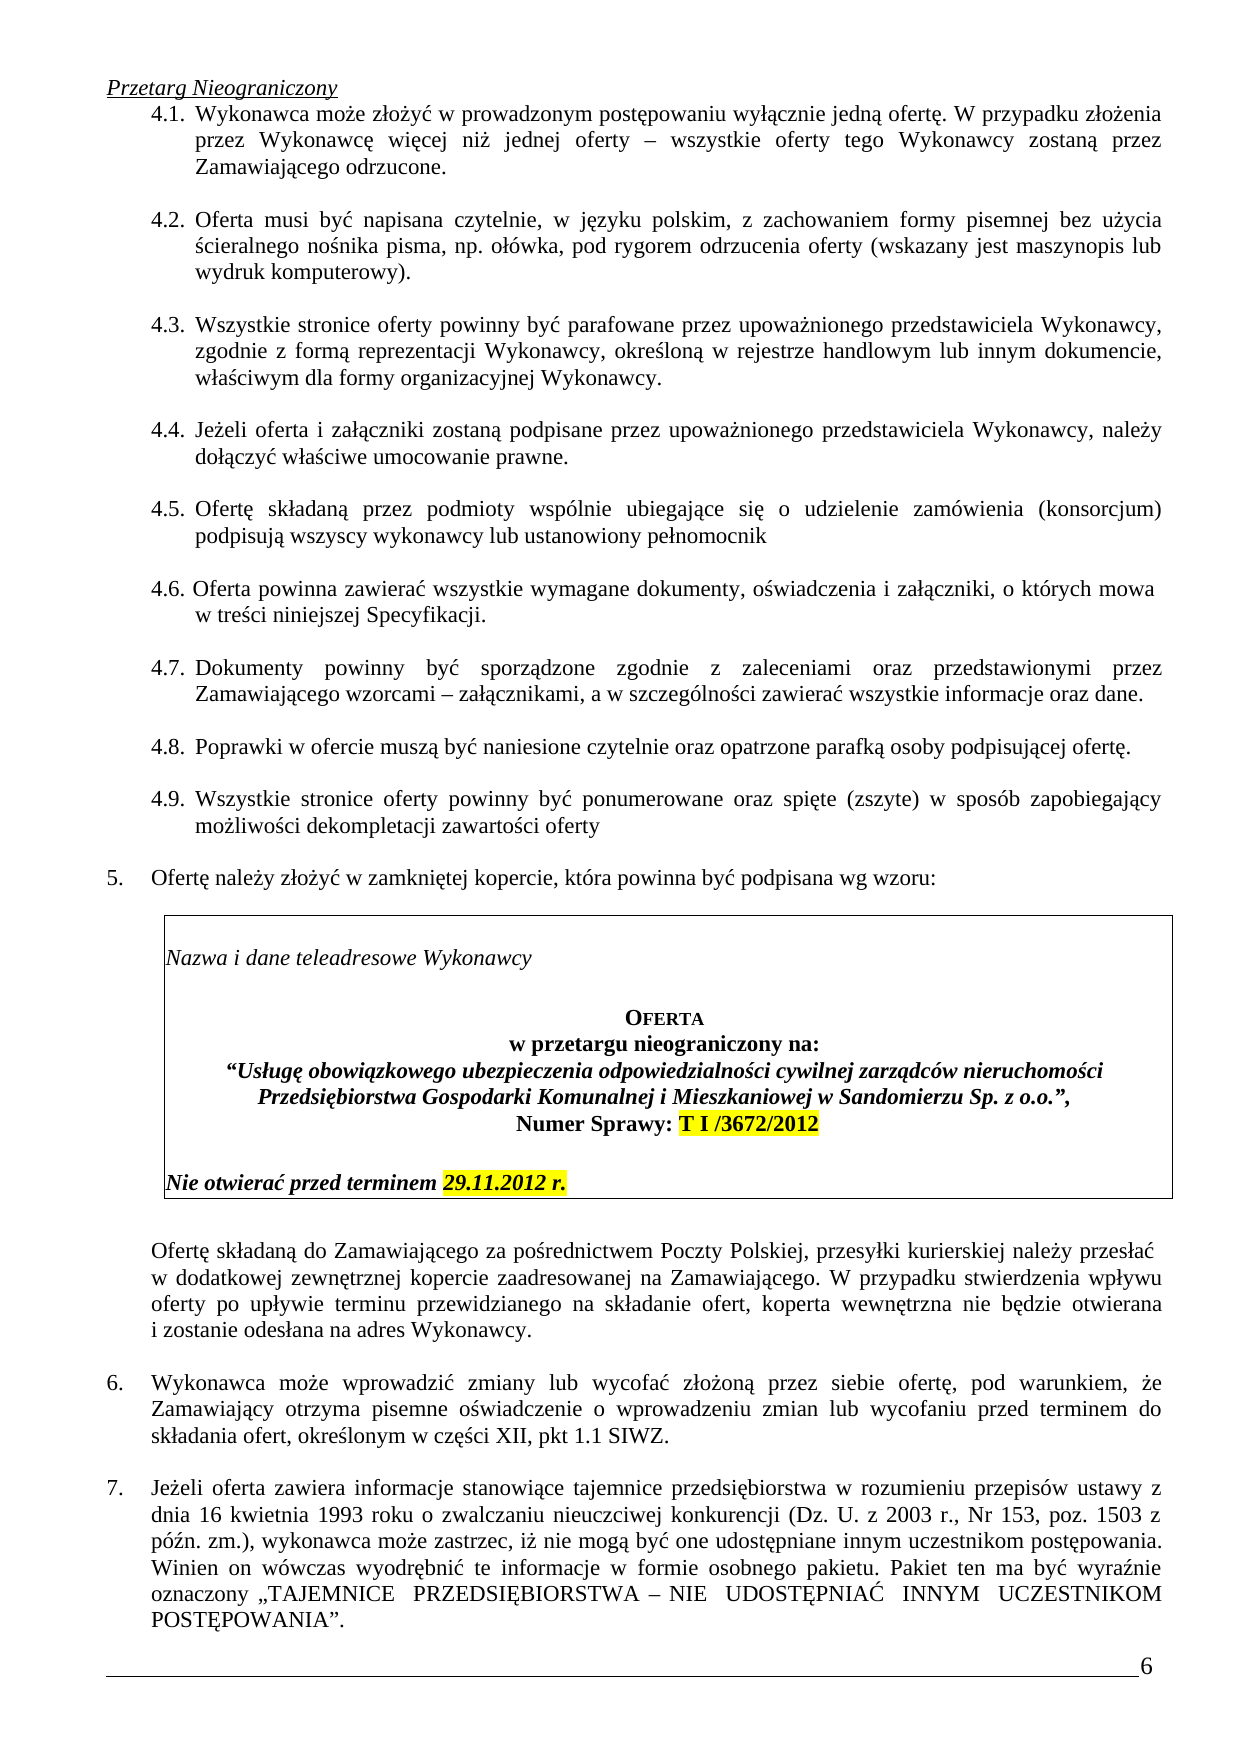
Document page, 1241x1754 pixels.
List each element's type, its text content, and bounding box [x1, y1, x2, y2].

text 4.8. Poprawki w ofercie muszą być naniesione czytelnie oraz opatrzone parafką osoby podpisującej ofertę. [151, 733, 1163, 759]
text Ofertę składaną do Zamawiającego za pośrednictwem Poczty Polskiej, przesyłki kurierskiej należy przesłać w dodatkowej zewnętrznej kopercie zaadresowanej na Zamawiającego. W przypadku stwierdzenia wpływu oferty po upływie terminu przewidzianego na składanie ofert, koperta wewnętrzna nie będzie otwierana i zostanie odesłana na adres Wykonawcy. [151, 1237, 1163, 1343]
list Wykonawca może wprowadzić zmiany lub wycofać złożoną przez siebie ofertę, pod warunkiem, że Zamawiający otrzyma pisemne oświadczenie o wprowadzeniu zmian lub wycofaniu przed terminem do składania ofert, określonym w części XII, pkt 1.1 SIWZ. [106, 1369, 1163, 1448]
text 4.9. Wszystkie stronice oferty powinny być ponumerowane oraz spięte (zszyte) w sposób zapobiegający możliwości dekompletacji zawartości oferty [151, 785, 1163, 838]
text 4.2. Oferta musi być napisana czytelnie, w języku polskim, z zachowaniem formy pisemnej bez użycia ścieralnego nośnika pisma, np. ołówka, pod rygorem odrzucenia oferty (wskazany jest maszynopis lub wydruk komputerowy). [151, 206, 1163, 285]
text 4.4. Jeżeli oferta i załączniki zostaną podpisane przez upoważnionego przedstawiciela Wykonawcy, należy dołączyć właściwe umocowanie prawne. [151, 416, 1163, 469]
text 4.1. Wykonawca może złożyć w prowadzonym postępowaniu wyłącznie jedną ofertę. W przypadku złożenia przez Wykonawcę więcej niż jednej oferty – wszystkie oferty tego Wykonawcy zostaną przez Zamawiającego odrzucone. [151, 100, 1163, 179]
text w przetargu nieograniczony na: [165, 1027, 1172, 1054]
text Nazwa i dane teleadresowe Wykonawcy [165, 941, 1172, 971]
text 4.5. Ofertę składaną przez podmioty wspólnie ubiegające się o udzielenie zamówienia (konsorcjum) podpisują wszyscy wykonawcy lub ustanowiony pełnomocnik [151, 496, 1163, 548]
text Nie otwierać przed terminem 29.11.2012 r. [165, 1166, 1172, 1198]
text “Usługę obowiązkowego ubezpieczenia odpowiedzialności cywilnej zarządców nieruchomości Przedsiębiorstwa Gospodarki Komunalnej i Mieszkaniowej w Sandomierzu Sp. z o.o.”, [165, 1054, 1172, 1106]
text 4.7. Dokumenty powinny być sporządzone zgodnie z zaleceniami oraz przedstawionymi przez zamawiającego wzorcami – załącznikami, a w szczególności zawierać wszystkie informacje oraz dane. [151, 654, 1163, 706]
text Numer Sprawy: T I /3672/2012 [165, 1106, 1172, 1136]
text 4.3. Wszystkie stronice oferty powinny być parafowane przez upoważnionego przedstawiciela Wykonawcy, zgodnie z formą reprezentacji Wykonawcy, określoną w rejestrze handlowym lub innym dokumencie, właściwym dla formy organizacyjnej Wykonawcy. [151, 311, 1163, 390]
text 5. Ofertę należy złożyć w zamkniętej kopercie, która powinna być podpisana wg wzoru: [106, 864, 1163, 891]
text 4.6. Oferta powinna zawierać wszystkie wymagane dokumenty, oświadczenia i załączniki, o których mowa w treści niniejszej specyfikacji. [151, 574, 1163, 627]
list Jeżeli oferta zawiera informacje stanowiące tajemnice przedsiębiorstwa w rozumieniu przepisów ustawy z dnia 16 kwietnia 1993 roku o zwalczaniu nieuczciwej konkurencji (Dz. U. z 2003 r., Nr 153, poz. 1503 z późn. zm.), wykonawca może zastrzec, iż nie mogą być one udostępniane innym uczestnikom postępowania. Winien on wówczas wyodrębnić te informacje w formie osobnego pakietu. Pakiet ten ma być wyraźnie oznaczony „TAJEMNICE PRZEDSIĘBIORSTWA – NIE UDOSTĘPNIAĆ INNYM UCZESTNIKOM POSTĘPOWANIA”. [106, 1474, 1163, 1633]
text Oferta [165, 1001, 1172, 1027]
